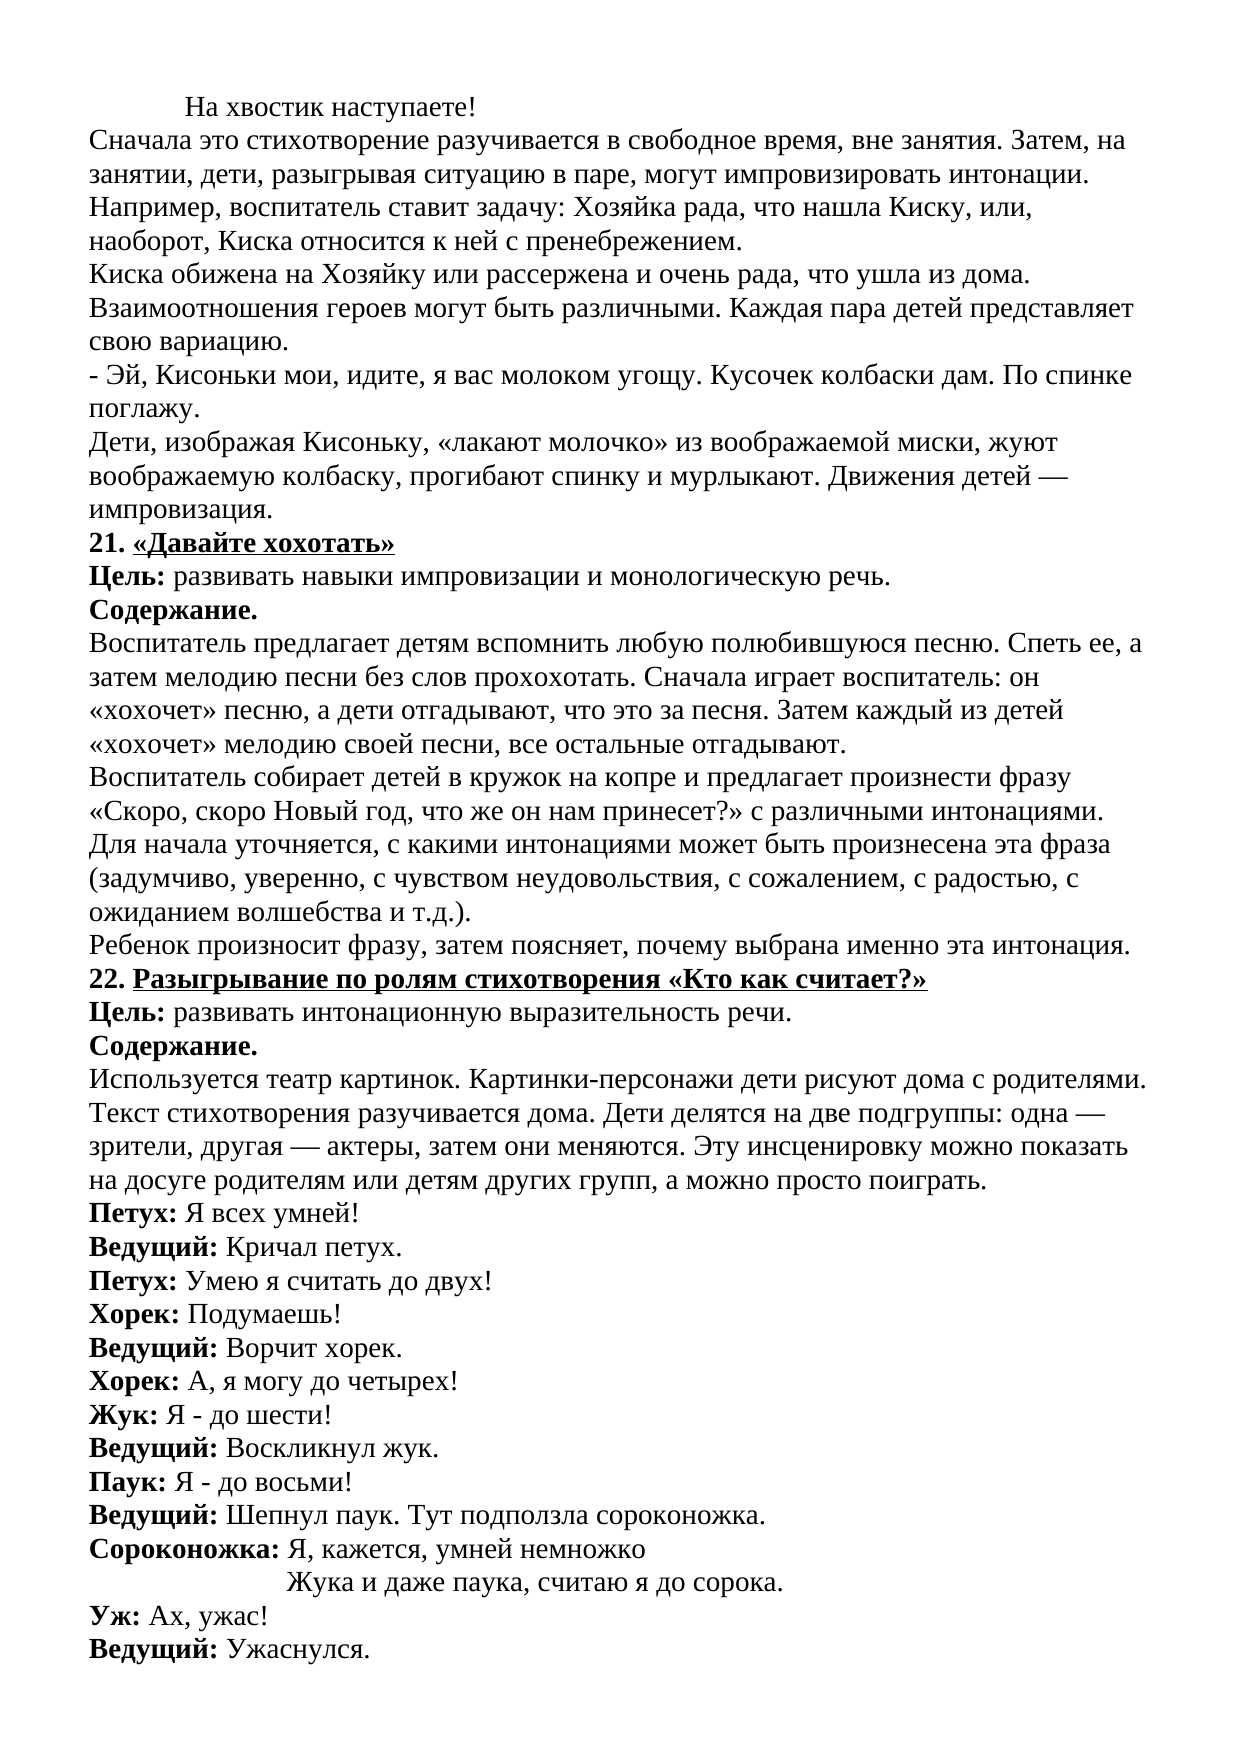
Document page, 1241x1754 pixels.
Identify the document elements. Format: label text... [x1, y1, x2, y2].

text Хорек: Подумаешь! [89, 1296, 1152, 1330]
text Цель: развивать интонационную выразительность речи. [89, 994, 1152, 1028]
text 22. Разыгрывание по ролям стихотворения «Кто как считает?» [89, 961, 1152, 994]
text Дети, изображая Кисоньку, «лакают молочко» из воображаемой миски, жуют воображаемую колбаску, прогибают спинку и мурлыкают. Движения детей — импровизация. [89, 424, 1152, 525]
text Ведущий: Кричал петух. [89, 1229, 1152, 1263]
text Петух: Я всех умней! [89, 1196, 1152, 1229]
text Киска обижена на Хозяйку или рассержена и очень рада, что ушла из дома. [89, 256, 1152, 290]
text На хвостик наступаете! [89, 89, 1152, 122]
text Взаимоотношения героев могут быть различными. Каждая пара детей представляет свою вариацию. [89, 290, 1152, 357]
text - Эй, Кисоньки мои, идите, я вас молоком угощу. Кусочек колбаски дам. По спинке поглажу. [89, 357, 1152, 424]
text Цель: развивать навыки импровизации и монологическую речь. [89, 558, 1152, 592]
text Жук: Я - до шести! [89, 1397, 1152, 1430]
text Сначала это стихотворение разучивается в свободное время, вне занятия. Затем, на занятии, дети, разыгрывая ситуацию в паре, могут импровизировать интонации. Например, воспитатель ставит задачу: Хозяйка рада, что нашла Киску, или, наоборот, Киска относится к ней с пренебрежением. [89, 122, 1152, 256]
text Сороконожка: Я, кажется, умней немножко [89, 1531, 1152, 1564]
text Хорек: А, я могу до четырех! [89, 1363, 1152, 1397]
text Ребенок произносит фразу, затем поясняет, почему выбрана именно эта интонация. [89, 927, 1152, 961]
text 21. «Давайте хохотать» [89, 525, 1152, 558]
text Жука и даже паука, считаю я до сорока. Уж: Ах, ужас! [89, 1564, 1152, 1632]
text Воспитатель собирает детей в кружок на копре и предлагает произнести фразу «Скоро, скоро Новый год, что же он нам принесет?» с различными интонациями. Для начала уточняется, с какими интонациями может быть произнесена эта фраза (задумчиво, уверенно, с чувством неудовольствия, с сожалением, с радостью, с ожиданием волшебства и т.д.). [89, 759, 1152, 927]
text Ведущий: Воскликнул жук. [89, 1430, 1152, 1464]
text Воспитатель предлагает детям вспомнить любую полюбившуюся песню. Спеть ее, а затем мелодию песни без слов прохохотать. Сначала играет воспитатель: он «хохочет» песню, а дети отгадывают, что это за песня. Затем каждый из детей «хохочет» мелодию своей песни, все остальные отгадывают. [89, 625, 1152, 759]
text Паук: Я - до восьми! [89, 1464, 1152, 1497]
text Петух: Умею я считать до двух! [89, 1263, 1152, 1296]
text Содержание. [89, 1028, 1152, 1061]
text Ведущий: Ужаснулся. [89, 1632, 1152, 1665]
text Ведущий: Ворчит хорек. [89, 1330, 1152, 1363]
text Ведущий: Шепнул паук. Тут подползла сороконожка. [89, 1497, 1152, 1531]
text Содержание. [89, 592, 1152, 625]
text Используется театр картинок. Картинки-персонажи дети рисуют дома с родителями. Текст стихотворения разучивается дома. Дети делятся на две подгруппы: одна — зрители, другая — актеры, затем они меняются. Эту инсценировку можно показать на досуге родителям или детям других групп, а можно просто поиграть. [89, 1061, 1152, 1196]
